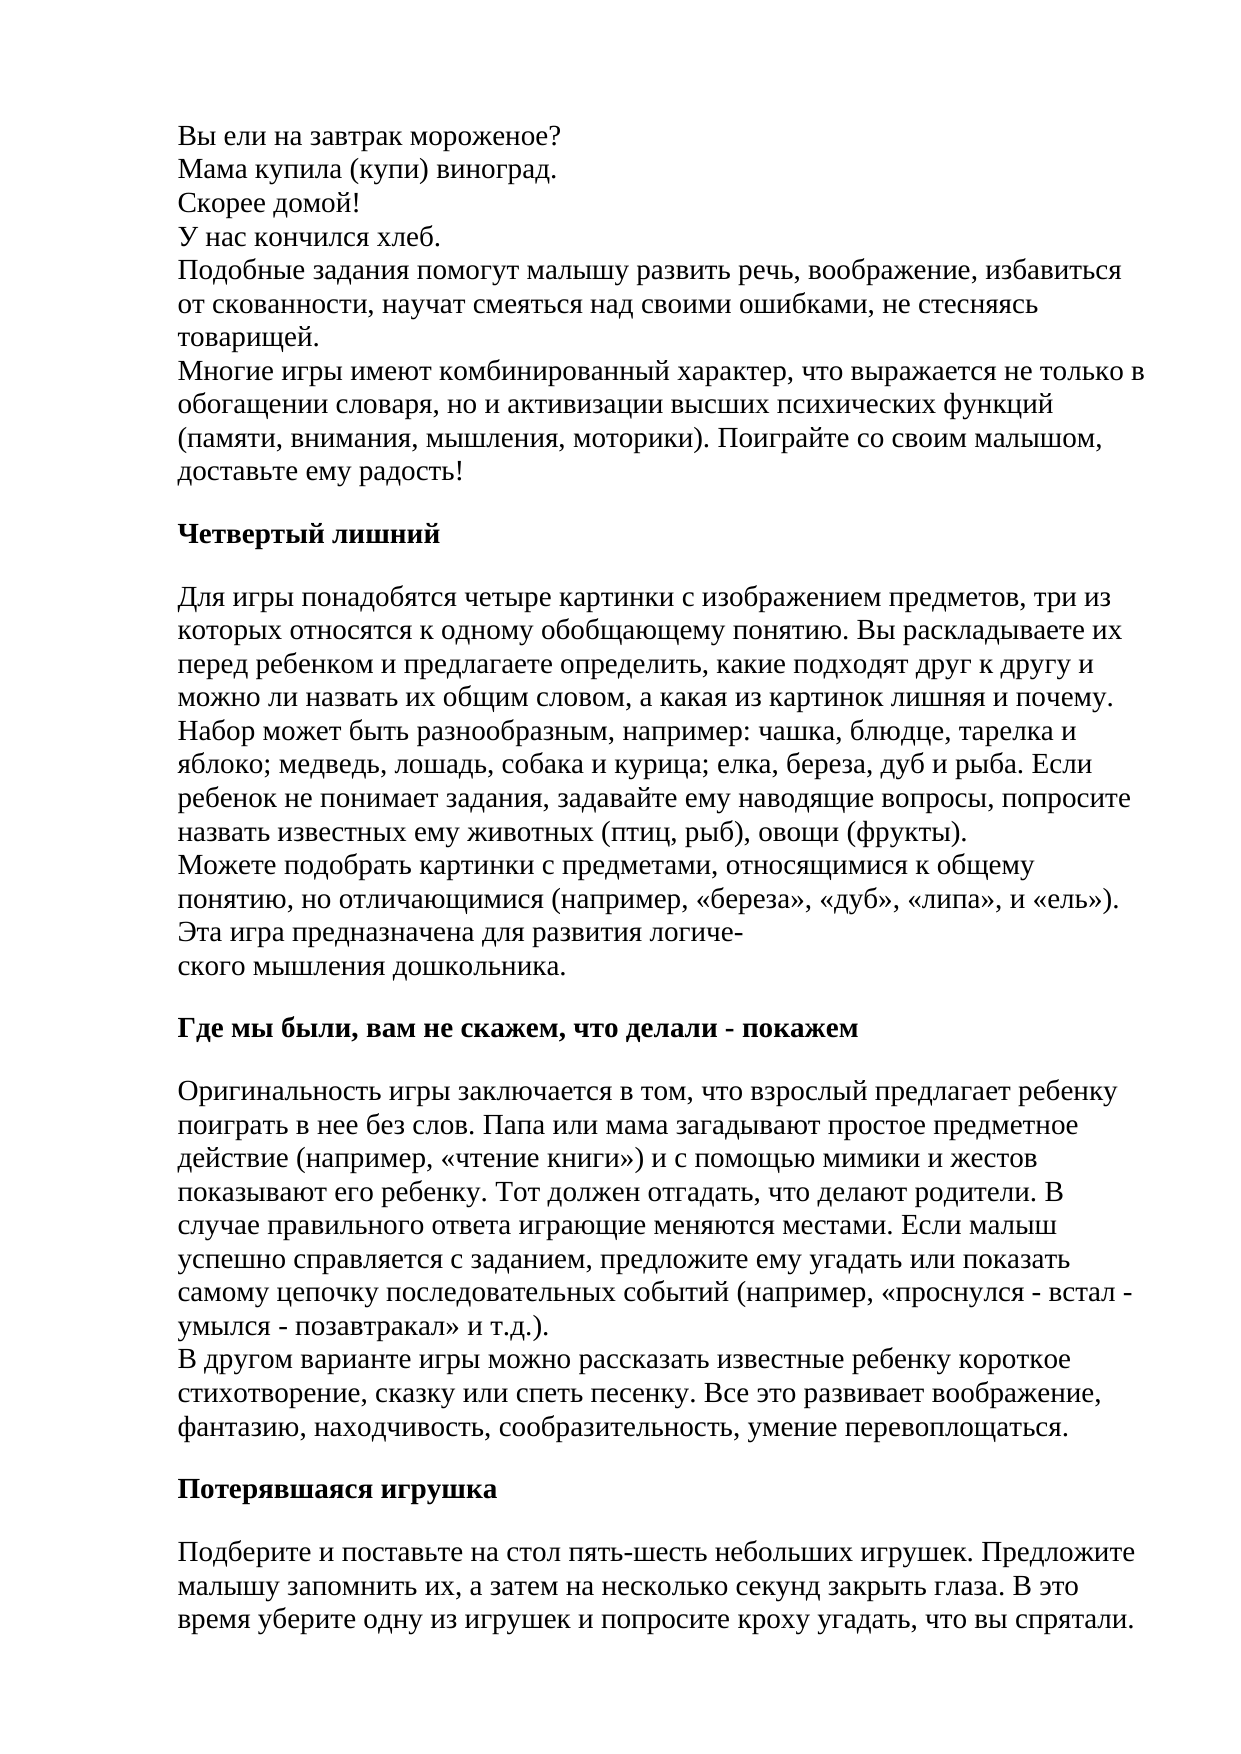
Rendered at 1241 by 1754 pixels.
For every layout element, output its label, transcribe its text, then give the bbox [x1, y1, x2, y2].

text Для игры понадобятся четыре картинки с изображением предметов, три из которых относятся к одному обобщающему понятию. Вы раскладываете их перед ребенком и предлагаете определить, какие подходят друг к другу и можно ли назвать их общим словом, а какая из картинок лишняя и почему. Набор может быть разнообразным, например: чашка, блюдце, тарелка и яблоко; медведь, лошадь, собака и курица; елка, береза, дуб и рыба. Если ребенок не понимает задания, задавайте ему наводящие вопросы, попросите назвать известных ему животных (птиц, рыб), овощи (фрукты). Можете подобрать картинки с предметами, относящимися к общему понятию, но отличающимися (например, «береза», «дуб», «липа», и «ель»). Эта игра предназначена для развития логиче- ского мышления дошкольника. [177, 579, 1152, 981]
subtitle Потерявшаяся игрушка [177, 1471, 1152, 1505]
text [177, 118, 1152, 487]
subtitle Где мы были, вам не скажем, что делали - покажем [177, 1011, 1152, 1044]
subtitle Четвертый лишний [177, 516, 1152, 550]
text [177, 1534, 1152, 1635]
text Оригинальность игры заключается в том, что взрослый предлагает ребенку поиграть в нее без слов. Папа или мама загадывают простое предметное действие (например, «чтение книги») и с помощью мимики и жестов показывают его ребенку. Тот должен отгадать, что делают родители. В случае правильного ответа играющие меняются местами. Если малыш успешно справляется с заданием, предложите ему угадать или показать самому цепочку последовательных событий (например, «проснулся - встал - умылся - позавтракал» и т.д.). В другом варианте игры можно рассказать известные ребенку короткое стихотворение, сказку или спеть песенку. Все это развивает воображение, фантазию, находчивость, сообразительность, умение перевоплощаться. [177, 1073, 1152, 1442]
